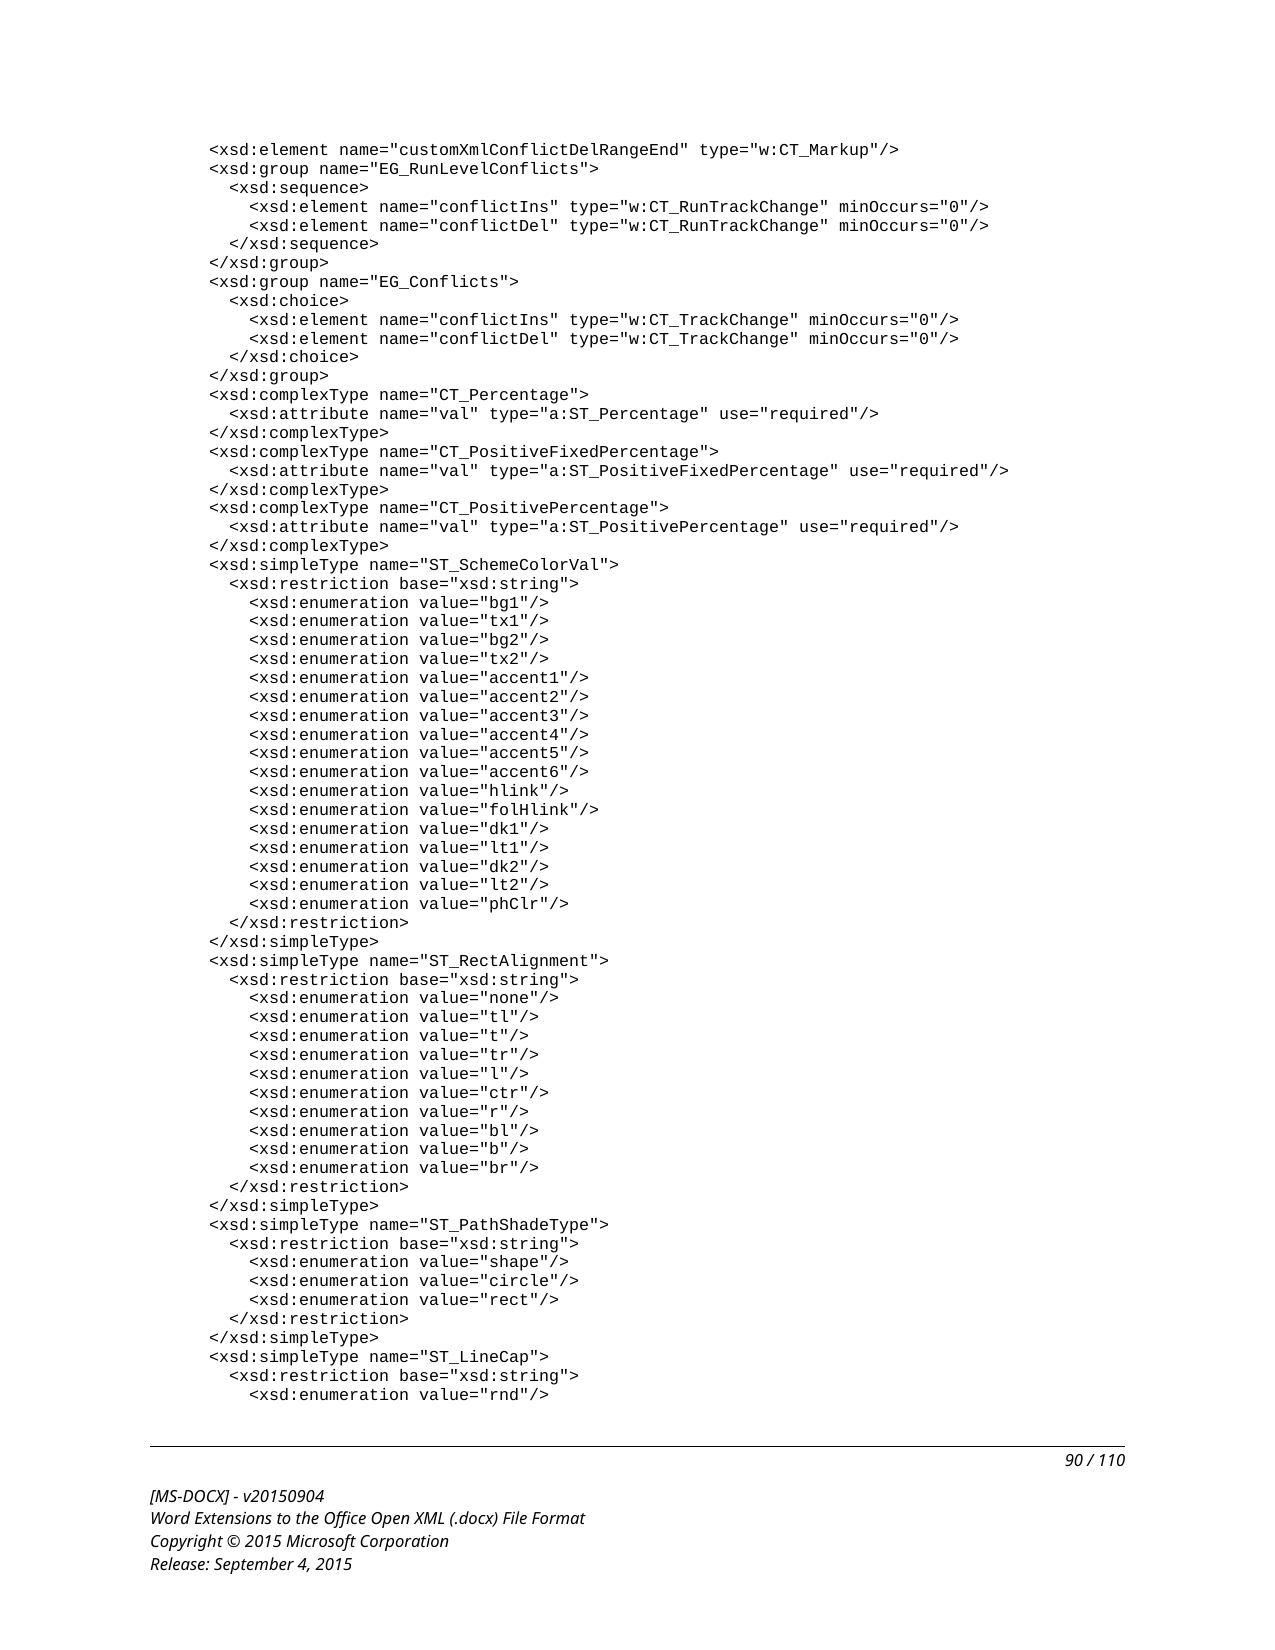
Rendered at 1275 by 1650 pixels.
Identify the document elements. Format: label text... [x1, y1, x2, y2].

text <xsd:enumeration value="t"/> [175, 1013, 1137, 1032]
text <xsd:enumeration value="folHlink"/> [175, 787, 1137, 806]
text <xsd:enumeration value="accent3"/> [175, 693, 1137, 712]
text <xsd:simpleType name="ST_LineCap"> [175, 1334, 1137, 1353]
text <xsd:enumeration value="b"/> [175, 1126, 1137, 1145]
text <xsd:complexType name="CT_Percentage"> [175, 372, 1137, 391]
text </xsd:simpleType> [175, 1183, 1137, 1202]
text <xsd:choice> [175, 278, 1137, 297]
text </xsd:group> [175, 240, 1137, 259]
text <xsd:enumeration value="hlink"/> [175, 768, 1137, 787]
text <xsd:restriction base="xsd:string"> [175, 561, 1137, 579]
text <xsd:enumeration value="tl"/> [175, 994, 1137, 1013]
text <xsd:attribute name="val" type="a:ST_PositiveFixedPercentage" use="required"/> [175, 448, 1137, 466]
text <xsd:enumeration value="tx2"/> [175, 636, 1137, 655]
text <xsd:enumeration value="lt1"/> [175, 825, 1137, 843]
text <xsd:attribute name="val" type="a:ST_Percentage" use="required"/> [175, 391, 1137, 410]
text <xsd:element name="conflictDel" type="w:CT_TrackChange" minOccurs="0"/> [175, 316, 1137, 334]
text <xsd:enumeration value="phClr"/> [175, 881, 1137, 900]
text <xsd:element name="customXmlConflictDelRangeEnd" type="w:CT_Markup"/> [175, 133, 1137, 146]
text <xsd:enumeration value="rect"/> [175, 1277, 1137, 1296]
text <xsd:enumeration value="circle"/> [175, 1258, 1137, 1277]
text </xsd:choice> [175, 334, 1137, 353]
text <xsd:enumeration value="r"/> [175, 1089, 1137, 1107]
text <xsd:enumeration value="bg2"/> [175, 617, 1137, 636]
text <xsd:enumeration value="br"/> [175, 1145, 1137, 1164]
text <xsd:enumeration value="bl"/> [175, 1107, 1137, 1126]
text <xsd:complexType name="CT_PositiveFixedPercentage"> [175, 429, 1137, 448]
text </xsd:complexType> [175, 410, 1137, 429]
text </xsd:simpleType> [175, 919, 1137, 938]
text </xsd:sequence> [175, 221, 1137, 240]
text <xsd:enumeration value="accent1"/> [175, 655, 1137, 674]
text <xsd:simpleType name="ST_RectAlignment"> [175, 938, 1137, 957]
text <xsd:enumeration value="accent2"/> [175, 674, 1137, 693]
text <xsd:element name="conflictDel" type="w:CT_RunTrackChange" minOccurs="0"/> [175, 202, 1137, 221]
text <xsd:group name="EG_Conflicts"> [175, 259, 1137, 278]
text <xsd:element name="conflictIns" type="w:CT_RunTrackChange" minOccurs="0"/> [175, 184, 1137, 202]
text <xsd:complexType name="CT_PositivePercentage"> [175, 485, 1137, 504]
text <xsd:restriction base="xsd:string"> [175, 957, 1137, 976]
text <xsd:simpleType name="ST_SchemeColorVal"> [175, 542, 1137, 561]
text </xsd:restriction> [175, 1296, 1137, 1315]
text </xsd:restriction> [175, 1164, 1137, 1183]
text <xsd:simpleType name="ST_PathShadeType"> [175, 1202, 1137, 1221]
text <xsd:enumeration value="tx1"/> [175, 598, 1137, 617]
text </xsd:simpleType> [175, 1315, 1137, 1334]
text <xsd:enumeration value="rnd"/> [175, 1371, 1137, 1415]
text <xsd:attribute name="val" type="a:ST_PositivePercentage" use="required"/> [175, 504, 1137, 523]
text <xsd:enumeration value="dk1"/> [175, 806, 1137, 825]
text </xsd:complexType> [175, 523, 1137, 542]
text <xsd:enumeration value="l"/> [175, 1051, 1137, 1070]
text <xsd:enumeration value="tr"/> [175, 1032, 1137, 1051]
text <xsd:restriction base="xsd:string"> [175, 1221, 1137, 1239]
text <xsd:group name="EG_RunLevelConflicts"> [175, 146, 1137, 165]
text <xsd:enumeration value="accent6"/> [175, 749, 1137, 768]
text </xsd:group> [175, 353, 1137, 372]
text <xsd:enumeration value="ctr"/> [175, 1070, 1137, 1089]
text <xsd:enumeration value="bg1"/> [175, 579, 1137, 598]
text <xsd:enumeration value="accent5"/> [175, 730, 1137, 749]
text <xsd:sequence> [175, 165, 1137, 184]
text <xsd:restriction base="xsd:string"> [175, 1353, 1137, 1371]
text </xsd:restriction> [175, 900, 1137, 919]
text <xsd:enumeration value="accent4"/> [175, 712, 1137, 730]
text <xsd:element name="conflictIns" type="w:CT_TrackChange" minOccurs="0"/> [175, 297, 1137, 316]
text <xsd:enumeration value="shape"/> [175, 1239, 1137, 1258]
text <xsd:enumeration value="lt2"/> [175, 862, 1137, 881]
text <xsd:enumeration value="dk2"/> [175, 843, 1137, 862]
text <xsd:enumeration value="none"/> [175, 976, 1137, 994]
text </xsd:complexType> [175, 466, 1137, 485]
